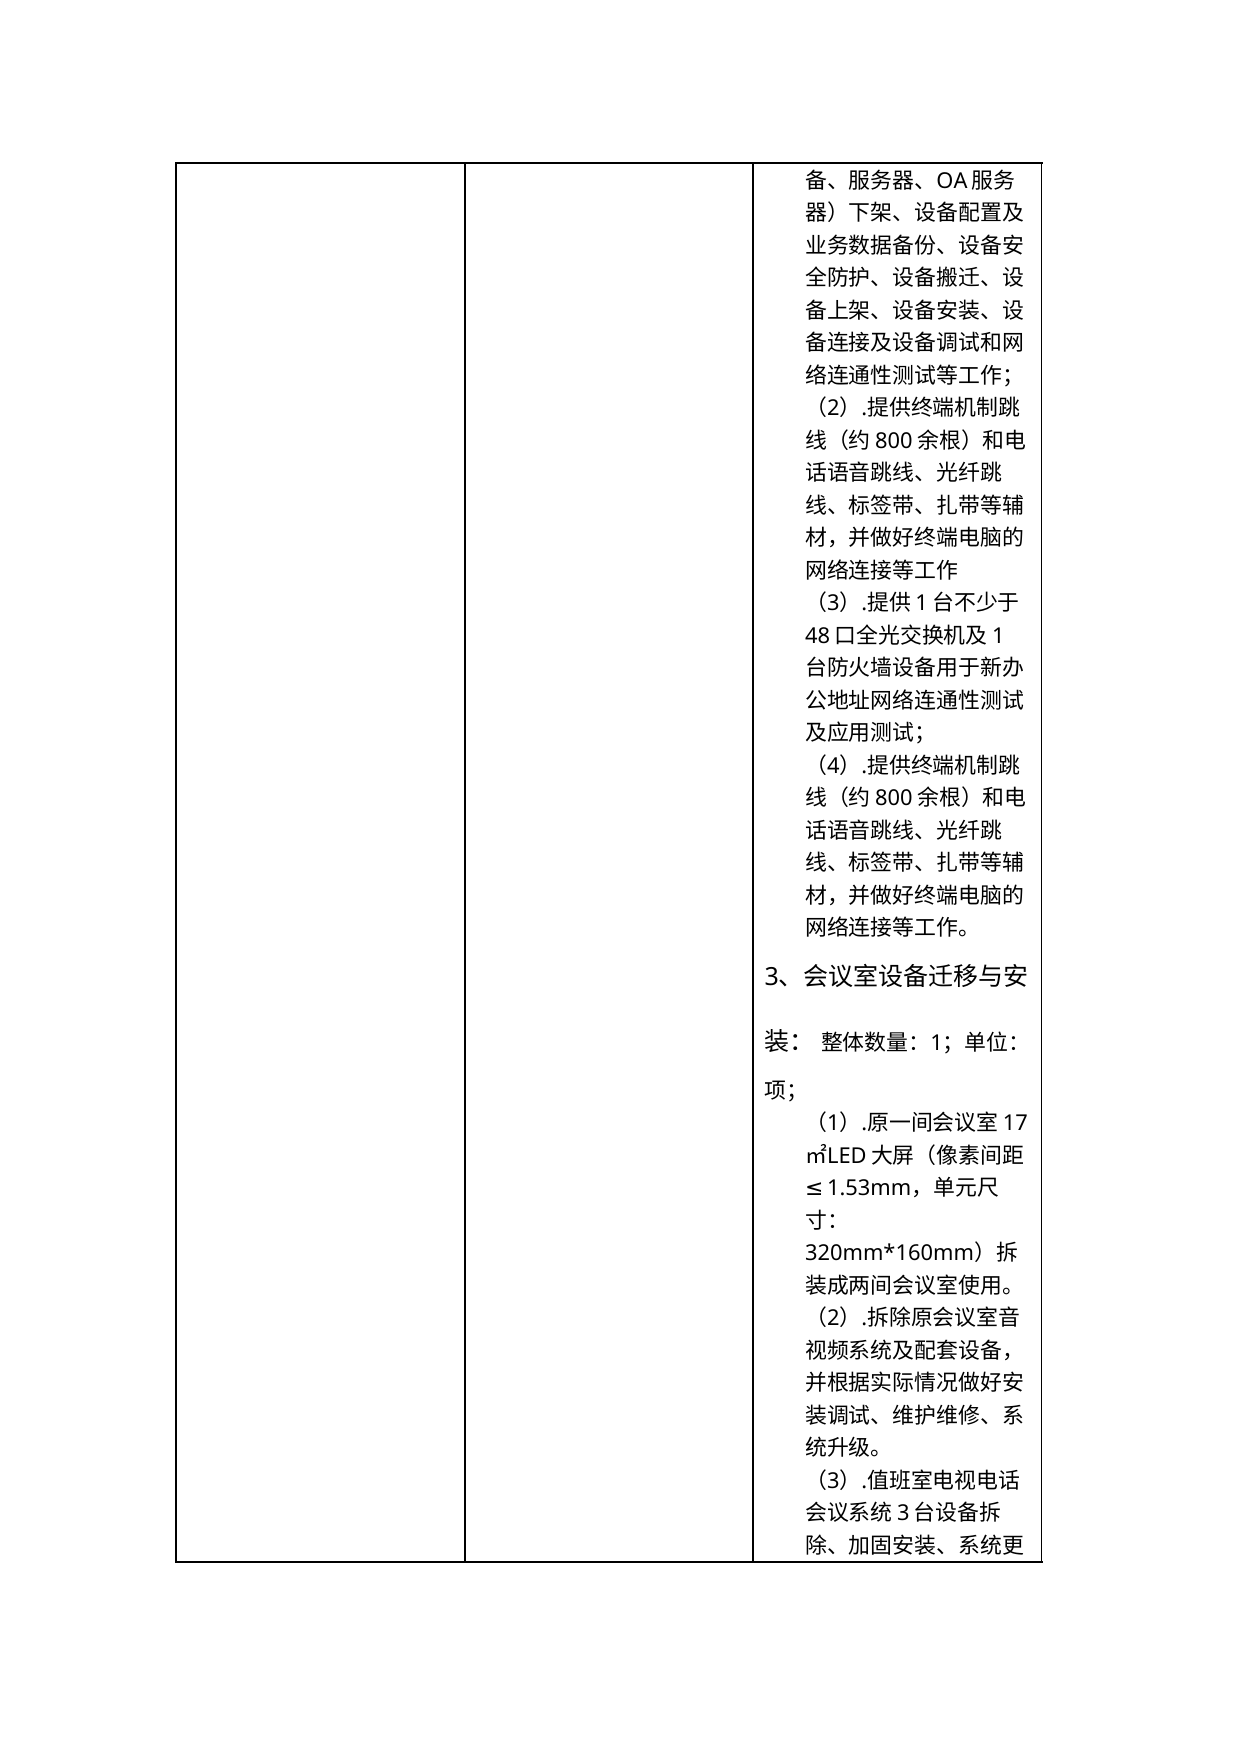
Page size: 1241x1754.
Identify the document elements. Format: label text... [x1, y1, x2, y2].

table_cell [466, 164, 752, 1561]
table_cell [754, 164, 1041, 1561]
table_cell 1 [177, 164, 464, 1561]
